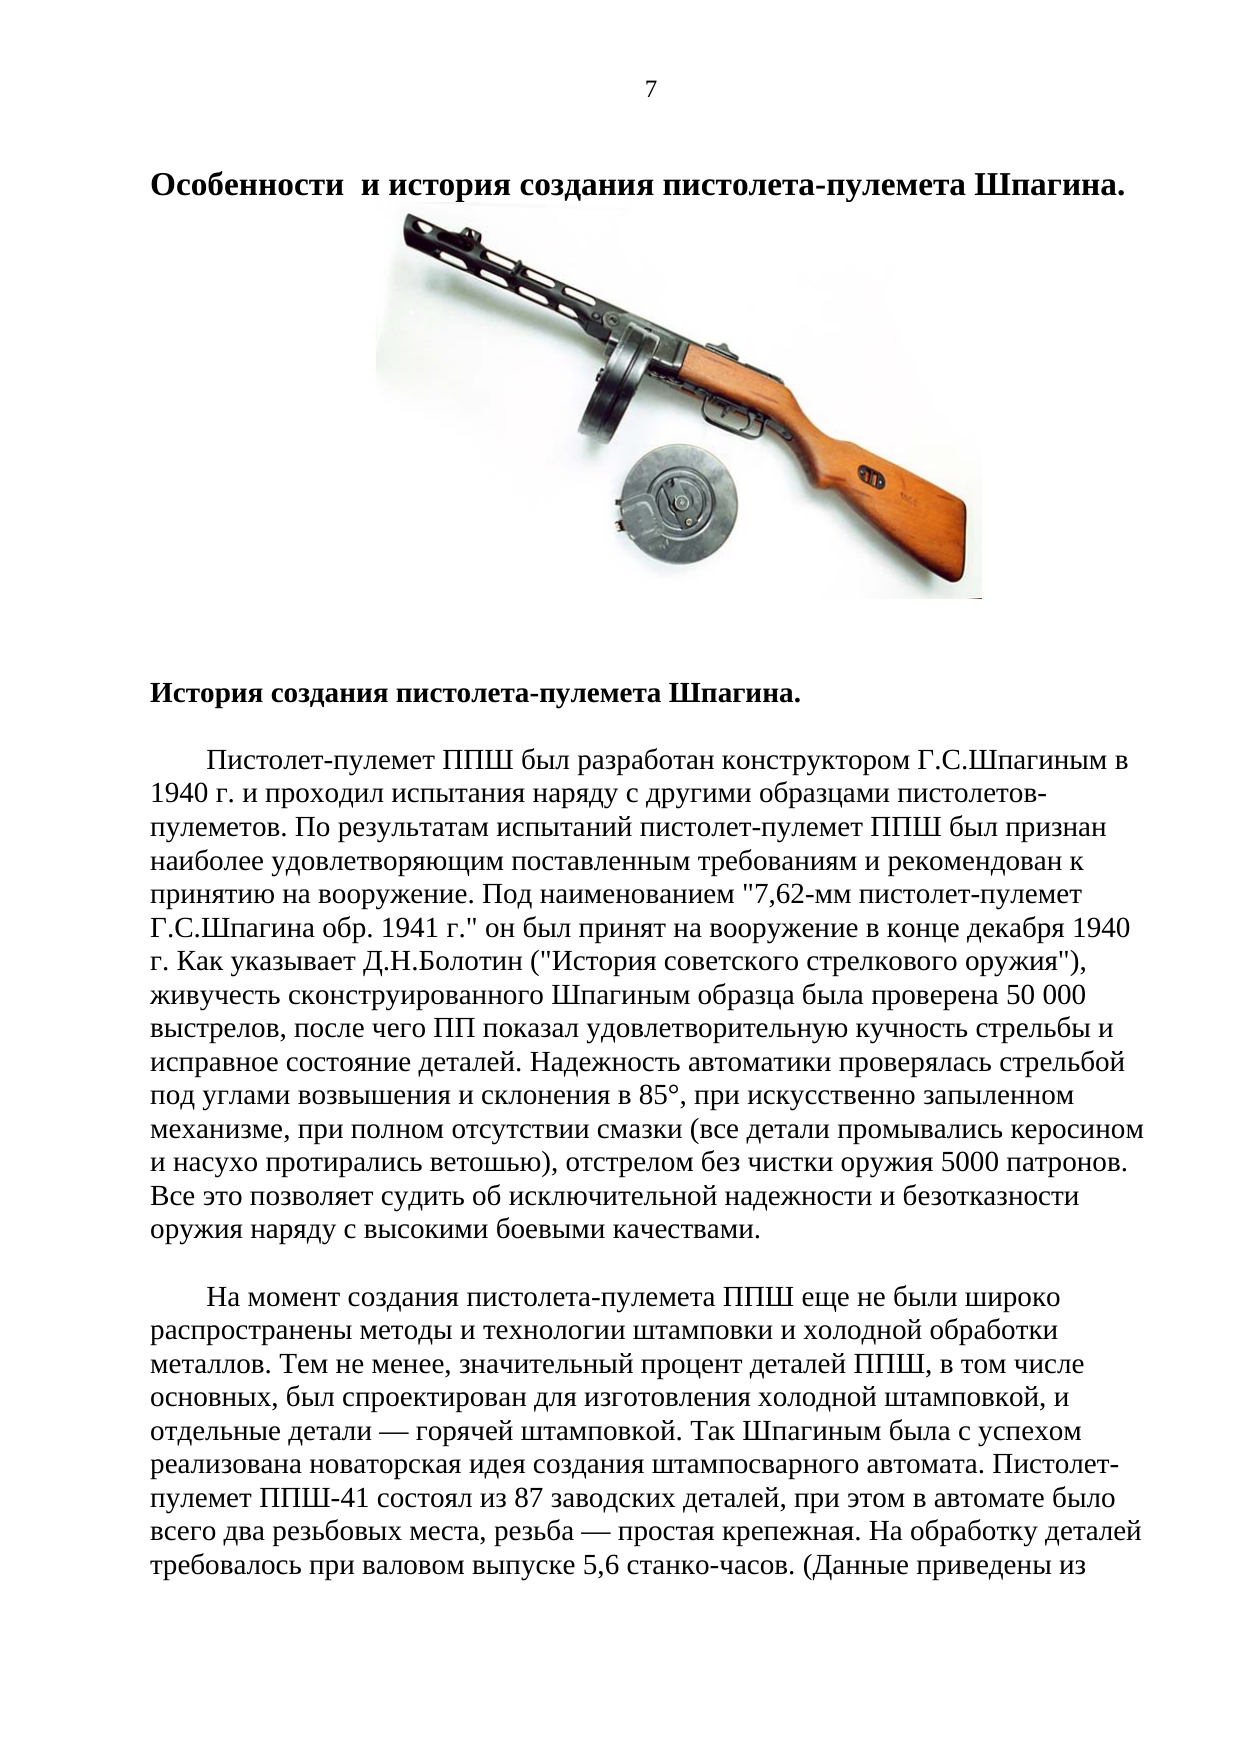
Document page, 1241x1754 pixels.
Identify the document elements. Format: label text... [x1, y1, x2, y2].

text Особенности и история создания пистолета-пулемета Шпагина. [150, 164, 1152, 203]
text Пистолет-пулемет ППШ был разработан конструктором Г.С.Шпагиным в . и проходил испытания наряду с другими образцами пистолетов-пулеметов. По результатам испытаний пистолет-пулемет ППШ был признан наиболее удовлетворяющим поставленным требованиям и рекомендован к принятию на вооружение. Под наименованием "7,62-мм пистолет-пулемет Г.С.Шпагина обр. ." он был принят на вооружение в конце декабря . Как указывает Д.Н.Болотин ("История советского стрелкового оружия"), живучесть сконструированного Шпагиным образца была проверена 50 000 выстрелов, после чего ПП показал удовлетворительную кучность стрельбы и исправное состояние деталей. Надежность автоматики проверялась стрельбой под углами возвышения и склонения в 85°, при искусственно запыленном механизме, при полном отсутствии смазки (все детали промывались керосином и насухо протирались ветошью), отстрелом без чистки оружия 5000 патронов. Все это позволяет судить об исключительной надежности и безотказности оружия наряду с высокими боевыми качествами. [150, 742, 1152, 1245]
picture [376, 202, 982, 599]
text История создания пистолета-пулемета Шпагина. [150, 675, 1152, 708]
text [150, 1279, 1152, 1581]
